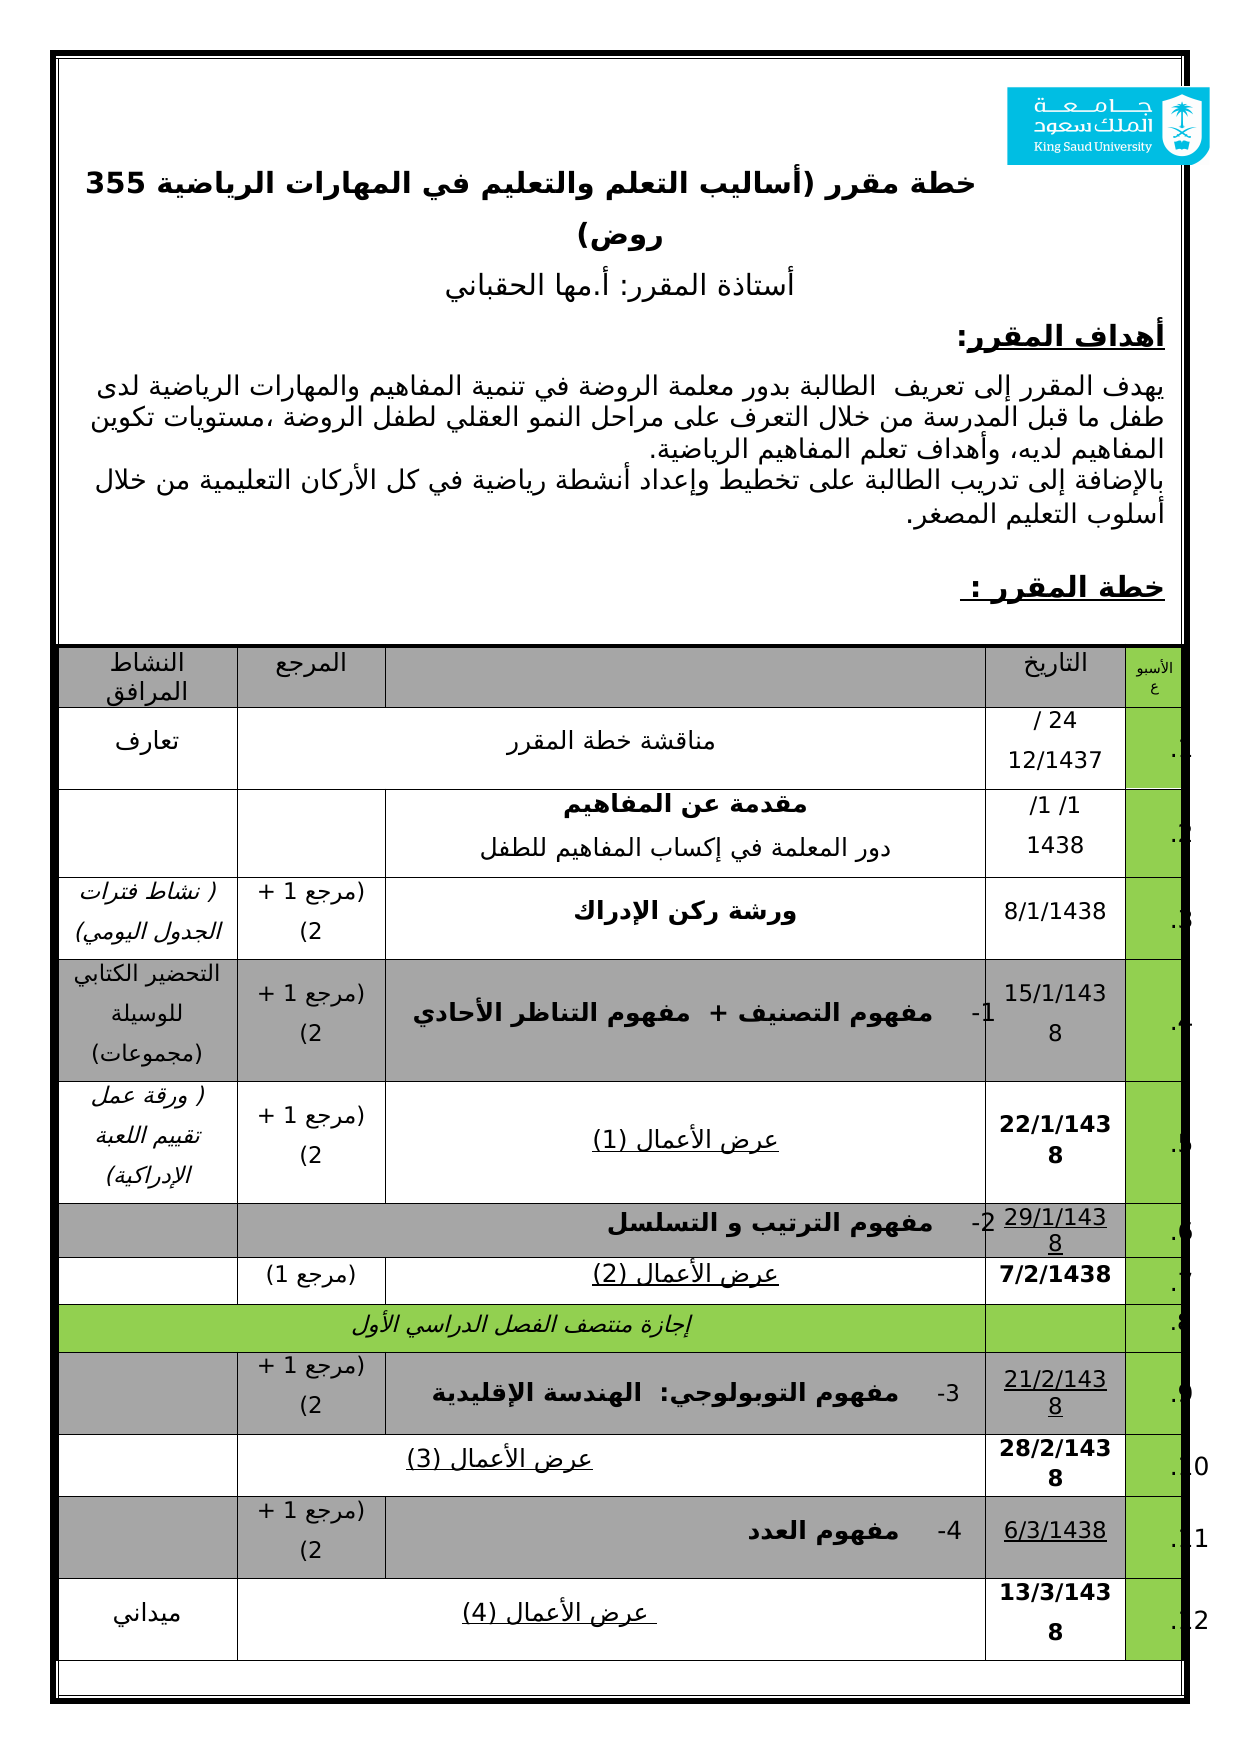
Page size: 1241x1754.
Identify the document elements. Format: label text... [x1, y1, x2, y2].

table_cell مفهوم التوبولوجي: الهندسة الإقليدية [386, 1353, 985, 1434]
table_cell ورشة ركن الإدراك [386, 878, 985, 959]
text أستاذة المقرر: أ.مها الحقباني [75, 268, 1165, 302]
table_cell [1126, 1353, 1181, 1434]
table_header النشاط المرافق [59, 648, 237, 707]
text بالإضافة إلى تدريب الطالبة على تخطيط وإعداد أنشطة رياضية في كل الأركان التعليمية من خلال أسلوب التعليم المصغر. [75, 465, 1165, 530]
table_cell [1126, 1435, 1181, 1496]
table_cell [238, 790, 385, 877]
table_cell 24 /12/1437 [986, 708, 1125, 788]
text خطة مقرر (أساليب التعلم والتعليم في المهارات الرياضية 355 روض) [75, 166, 1165, 251]
picture [1006, 86, 1210, 165]
table_cell (مرجع 1 + 2) [238, 1353, 385, 1434]
table_cell 22/1/1438 [986, 1082, 1125, 1203]
table_cell [59, 1497, 237, 1578]
table_cell [1126, 1579, 1181, 1660]
table_cell [1126, 790, 1181, 877]
table_cell مفهوم التصنيف + مفهوم التناظر الأحادي [386, 960, 985, 1081]
table_cell إجازة منتصف الفصل الدراسي الأول [59, 1305, 985, 1352]
table_cell [59, 1204, 237, 1257]
table_cell [1126, 960, 1181, 1081]
table_cell [986, 1305, 1125, 1352]
table_cell [59, 1258, 237, 1304]
table_cell ( نشاط فترات الجدول اليومي) [59, 878, 237, 959]
table_cell تعارف [59, 708, 237, 788]
table_cell [59, 790, 237, 877]
table_cell ( ورقة عمل تقييم اللعبة الإدراكية) [59, 1082, 237, 1203]
table_cell (مرجع 1 + 2) [238, 960, 385, 1081]
table_cell [1126, 1305, 1181, 1352]
table_cell مفهوم الترتيب و التسلسل [238, 1204, 985, 1257]
table_cell [1126, 1204, 1181, 1257]
table_header المرجع [238, 648, 385, 707]
table_cell عرض الأعمال (4) [238, 1579, 985, 1660]
table_cell [59, 1435, 237, 1496]
table_cell 7/2/1438 [986, 1258, 1125, 1304]
table_cell [1126, 1258, 1181, 1304]
table_cell 21/2/1438 [986, 1353, 1125, 1434]
table_cell عرض الأعمال (2) [386, 1258, 985, 1304]
table_cell مقدمة عن المفاهيم دور المعلمة في إكساب المفاهيم للطفل [386, 790, 985, 877]
table_cell [1126, 878, 1181, 959]
table_header التاريخ [986, 648, 1125, 707]
table_cell (مرجع 1) [238, 1258, 385, 1304]
table_cell 13/3/1438 [986, 1579, 1125, 1660]
table_cell [1126, 708, 1181, 788]
table_cell التحضير الكتابي للوسيلة (مجموعات) [59, 960, 237, 1081]
table_header [386, 648, 985, 707]
table_cell 6/3/1438 [986, 1497, 1125, 1578]
text يهدف المقرر إلى تعريف الطالبة بدور معلمة الروضة في تنمية المفاهيم والمهارات الرياضية لدى طفل ما قبل المدرسة من خلال التعرف على مراحل النمو العقلي لطفل الروضة ،مستويات تكوين المفاهيم لديه، وأهداف تعلم المفاهيم الرياضية. [75, 370, 1165, 465]
text خطة المقرر : [75, 570, 1165, 604]
table_cell [59, 1353, 237, 1434]
table_cell (مرجع 1 + 2) [238, 1497, 385, 1578]
table_cell مناقشة خطة المقرر [238, 708, 985, 788]
table_cell [1126, 1497, 1181, 1578]
table_cell (مرجع 1 + 2) [238, 1082, 385, 1203]
table_cell [1126, 1082, 1181, 1203]
table_cell عرض الأعمال (3) [238, 1435, 985, 1496]
table_cell 29/1/1438 [986, 1204, 1125, 1257]
table_cell 28/2/1438 [986, 1435, 1125, 1496]
table_cell مفهوم العدد [386, 1497, 985, 1578]
table_cell 1/ 1/ 1438 [986, 790, 1125, 877]
table_cell (مرجع 1 + 2) [238, 878, 385, 959]
text أهداف المقرر: [75, 319, 1165, 353]
table_cell عرض الأعمال (1) [386, 1082, 985, 1203]
table_cell 8/1/1438 [986, 878, 1125, 959]
table_header الأسبوع [1126, 648, 1181, 707]
table_cell 15/1/1438 [986, 960, 1125, 1081]
table_cell ميداني [59, 1579, 237, 1660]
